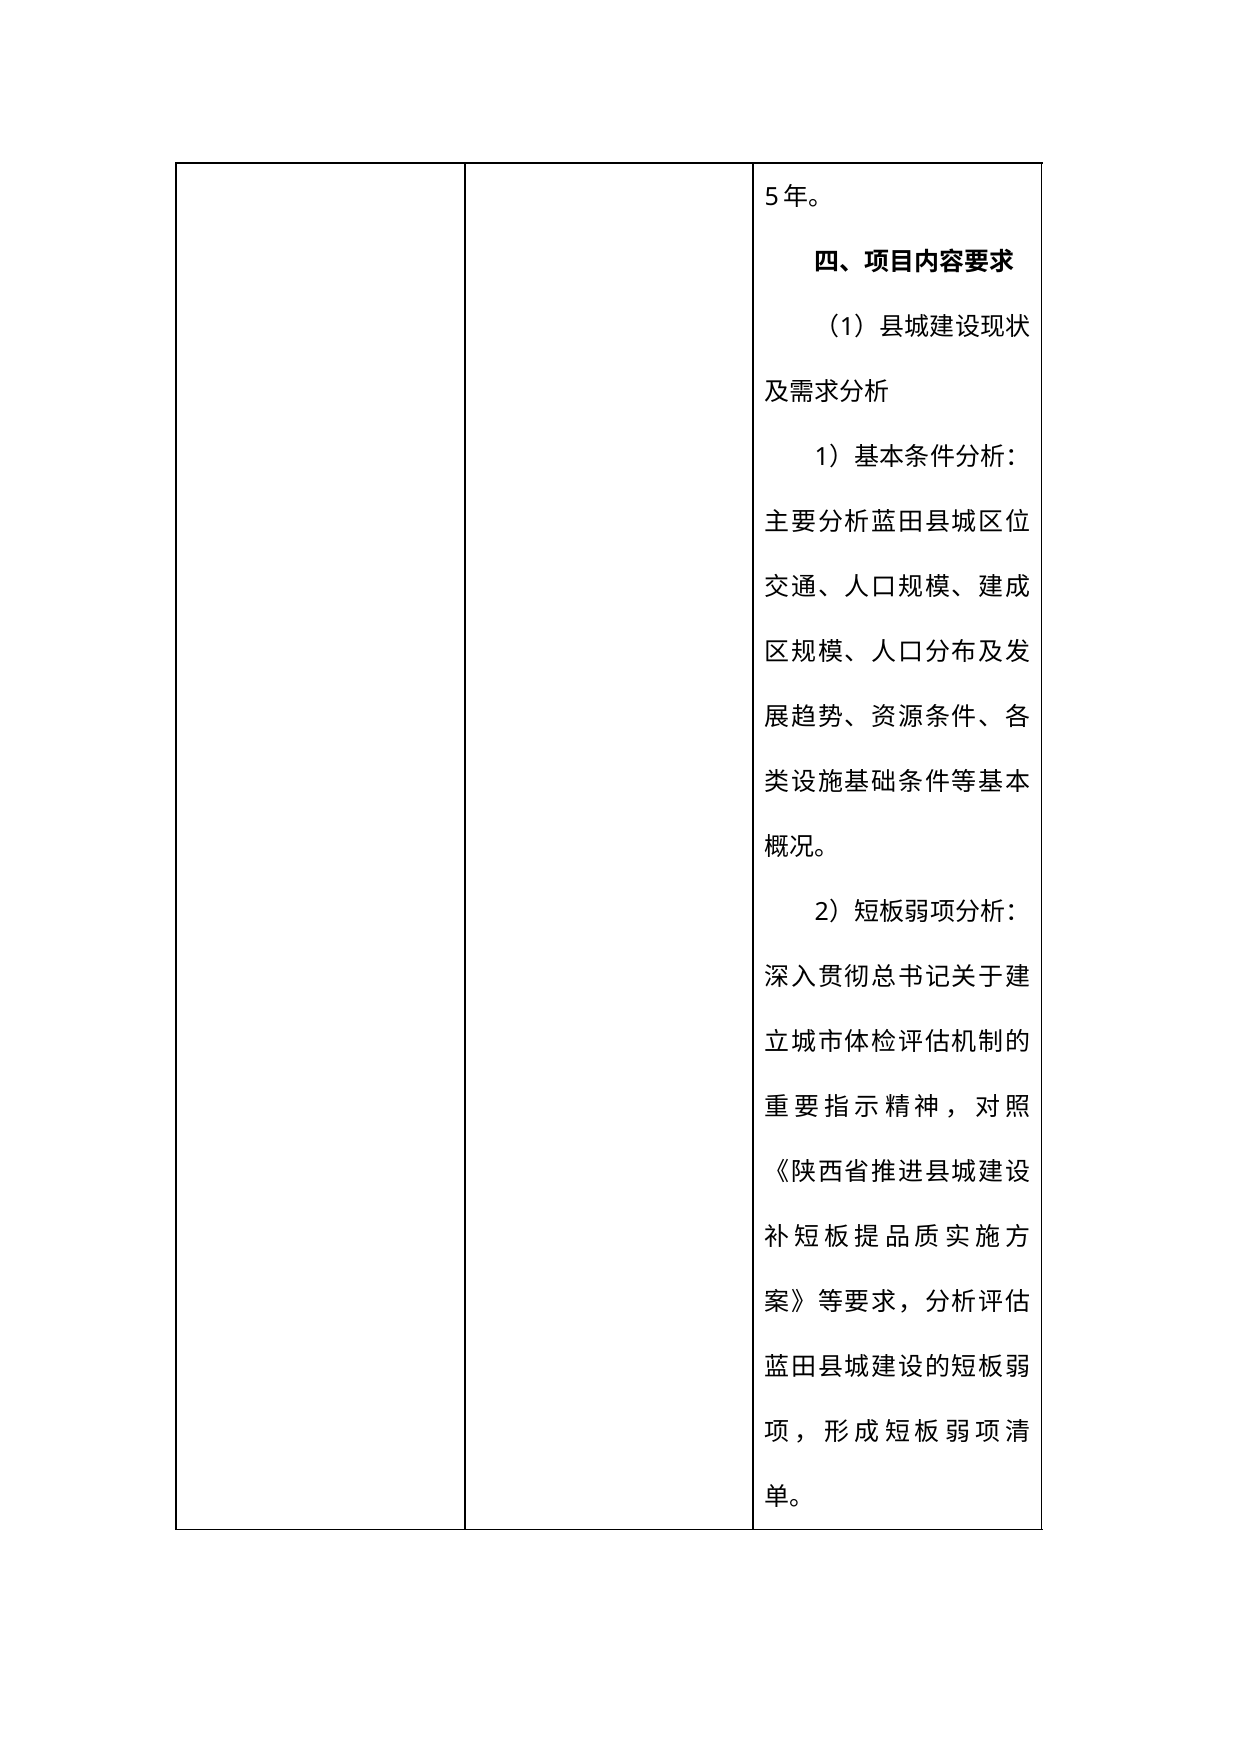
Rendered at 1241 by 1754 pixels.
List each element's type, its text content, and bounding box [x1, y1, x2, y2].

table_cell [754, 164, 1041, 1528]
table_cell [177, 164, 464, 1528]
table_cell 1 [466, 164, 752, 1528]
